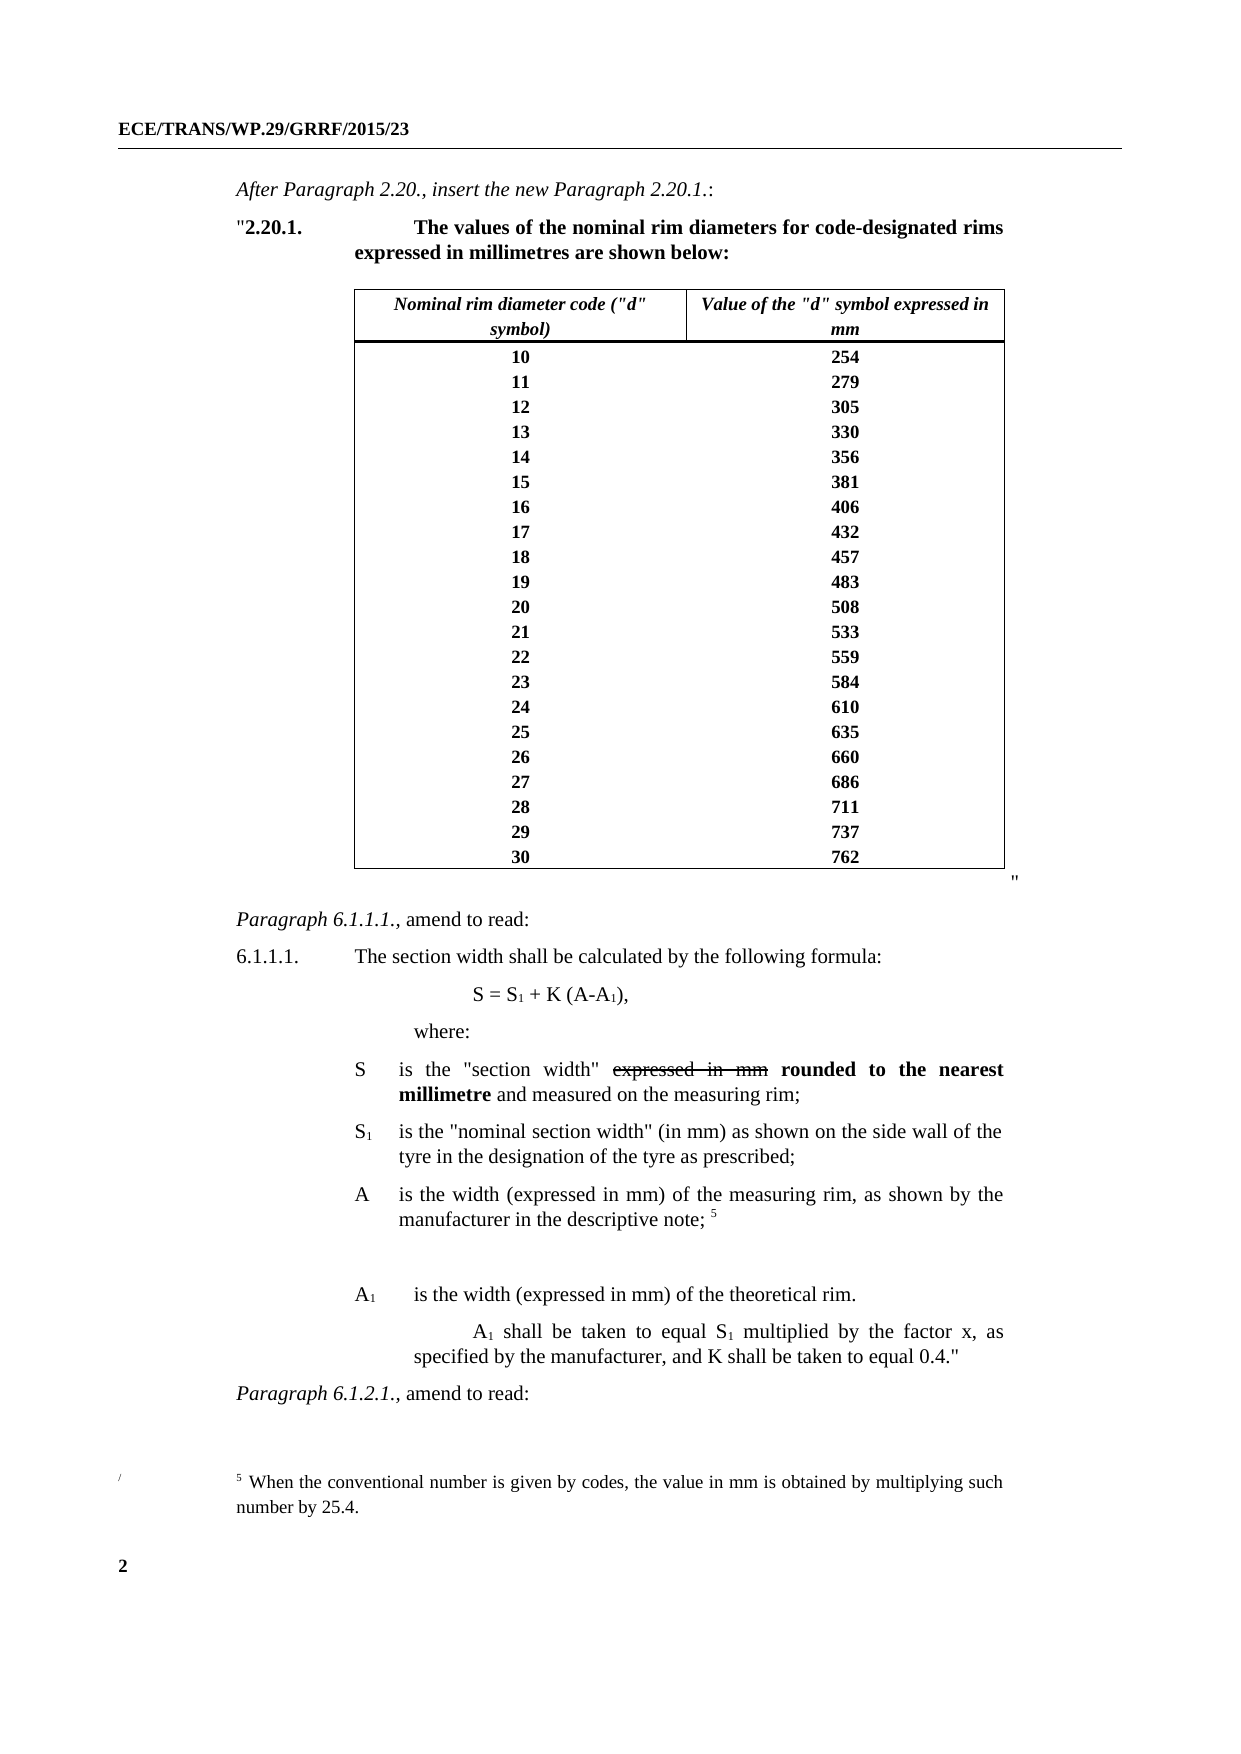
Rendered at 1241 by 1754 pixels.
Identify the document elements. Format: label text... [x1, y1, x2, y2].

text S is the "section width" expressed in mm rounded to the nearest millimetre and measured on the measuring rim; [354, 1056, 1004, 1106]
table_cell 508 [686, 593, 1004, 618]
table_cell 660 [686, 743, 1004, 768]
table_cell 16 [355, 493, 686, 518]
table_cell 27 [355, 768, 686, 793]
table_cell 18 [355, 543, 686, 568]
table_header Nominal rim diameter code ("d" symbol) [355, 290, 686, 340]
table_cell 29 [355, 818, 686, 843]
table_cell 28 [355, 793, 686, 818]
table_cell 22 [355, 643, 686, 668]
table_cell 254 [686, 343, 1004, 368]
table_cell 25 [355, 718, 686, 743]
table_cell 10 [355, 343, 686, 368]
table_cell 381 [686, 468, 1004, 493]
text 6.1.1.1. The section width shall be calculated by the following formula: [236, 943, 1004, 968]
table_cell 737 [686, 818, 1004, 843]
table_cell 330 [686, 418, 1004, 443]
table_cell 14 [355, 443, 686, 468]
table_cell 686 [686, 768, 1004, 793]
table_cell 406 [686, 493, 1004, 518]
text " [118, 869, 1019, 894]
table_cell 17 [355, 518, 686, 543]
text S = S1 + K (A-A1), [236, 981, 1004, 1006]
text Paragraph 6.1.2.1., amend to read: [236, 1381, 1019, 1404]
table_cell 21 [355, 618, 686, 643]
table_cell 15 [355, 468, 686, 493]
text After Paragraph 2.20., insert the new Paragraph 2.20.1.: [236, 177, 1019, 201]
table_cell 483 [686, 568, 1004, 593]
table_cell 23 [355, 668, 686, 693]
table_cell 635 [686, 718, 1004, 743]
text A is the width (expressed in mm) of the measuring rim, as shown by the manufacturer in the descriptive note; 5/ [354, 1181, 1004, 1231]
table_cell 279 [686, 368, 1004, 393]
table_cell 432 [686, 518, 1004, 543]
text Paragraph 6.1.1.1., amend to read: [236, 906, 1019, 931]
table_cell 24 [355, 693, 686, 718]
table_cell 584 [686, 668, 1004, 693]
text S1 is the "nominal section width" (in mm) as shown on the side wall of the tyre in the designation of the tyre as prescribed; [354, 1118, 1004, 1168]
table_cell 26 [355, 743, 686, 768]
table_cell 19 [355, 568, 686, 593]
text where: [236, 1018, 1004, 1043]
table_cell 305 [686, 393, 1004, 418]
text "2.20.1. The values of the nominal rim diameters for code-designated rims expressed in millimetres are shown below: [236, 214, 1004, 264]
table_cell 711 [686, 793, 1004, 818]
table_cell 356 [686, 443, 1004, 468]
table_cell 11 [355, 368, 686, 393]
table_cell 610 [686, 693, 1004, 718]
table_cell 20 [355, 593, 686, 618]
table_cell 762 [686, 843, 1004, 868]
table_cell 559 [686, 643, 1004, 668]
table_header Value of the "d" symbol expressed in mm [687, 290, 1004, 340]
text A1 is the width (expressed in mm) of the theoretical rim. [236, 1281, 1004, 1306]
table_cell 30 [355, 843, 686, 868]
table_cell 13 [355, 418, 686, 443]
table_cell 533 [686, 618, 1004, 643]
text A1 shall be taken to equal S1 multiplied by the factor x, as specified by the manufacturer, and K shall be taken to equal 0.4." [354, 1318, 1004, 1368]
table_cell 12 [355, 393, 686, 418]
table_cell 457 [686, 543, 1004, 568]
